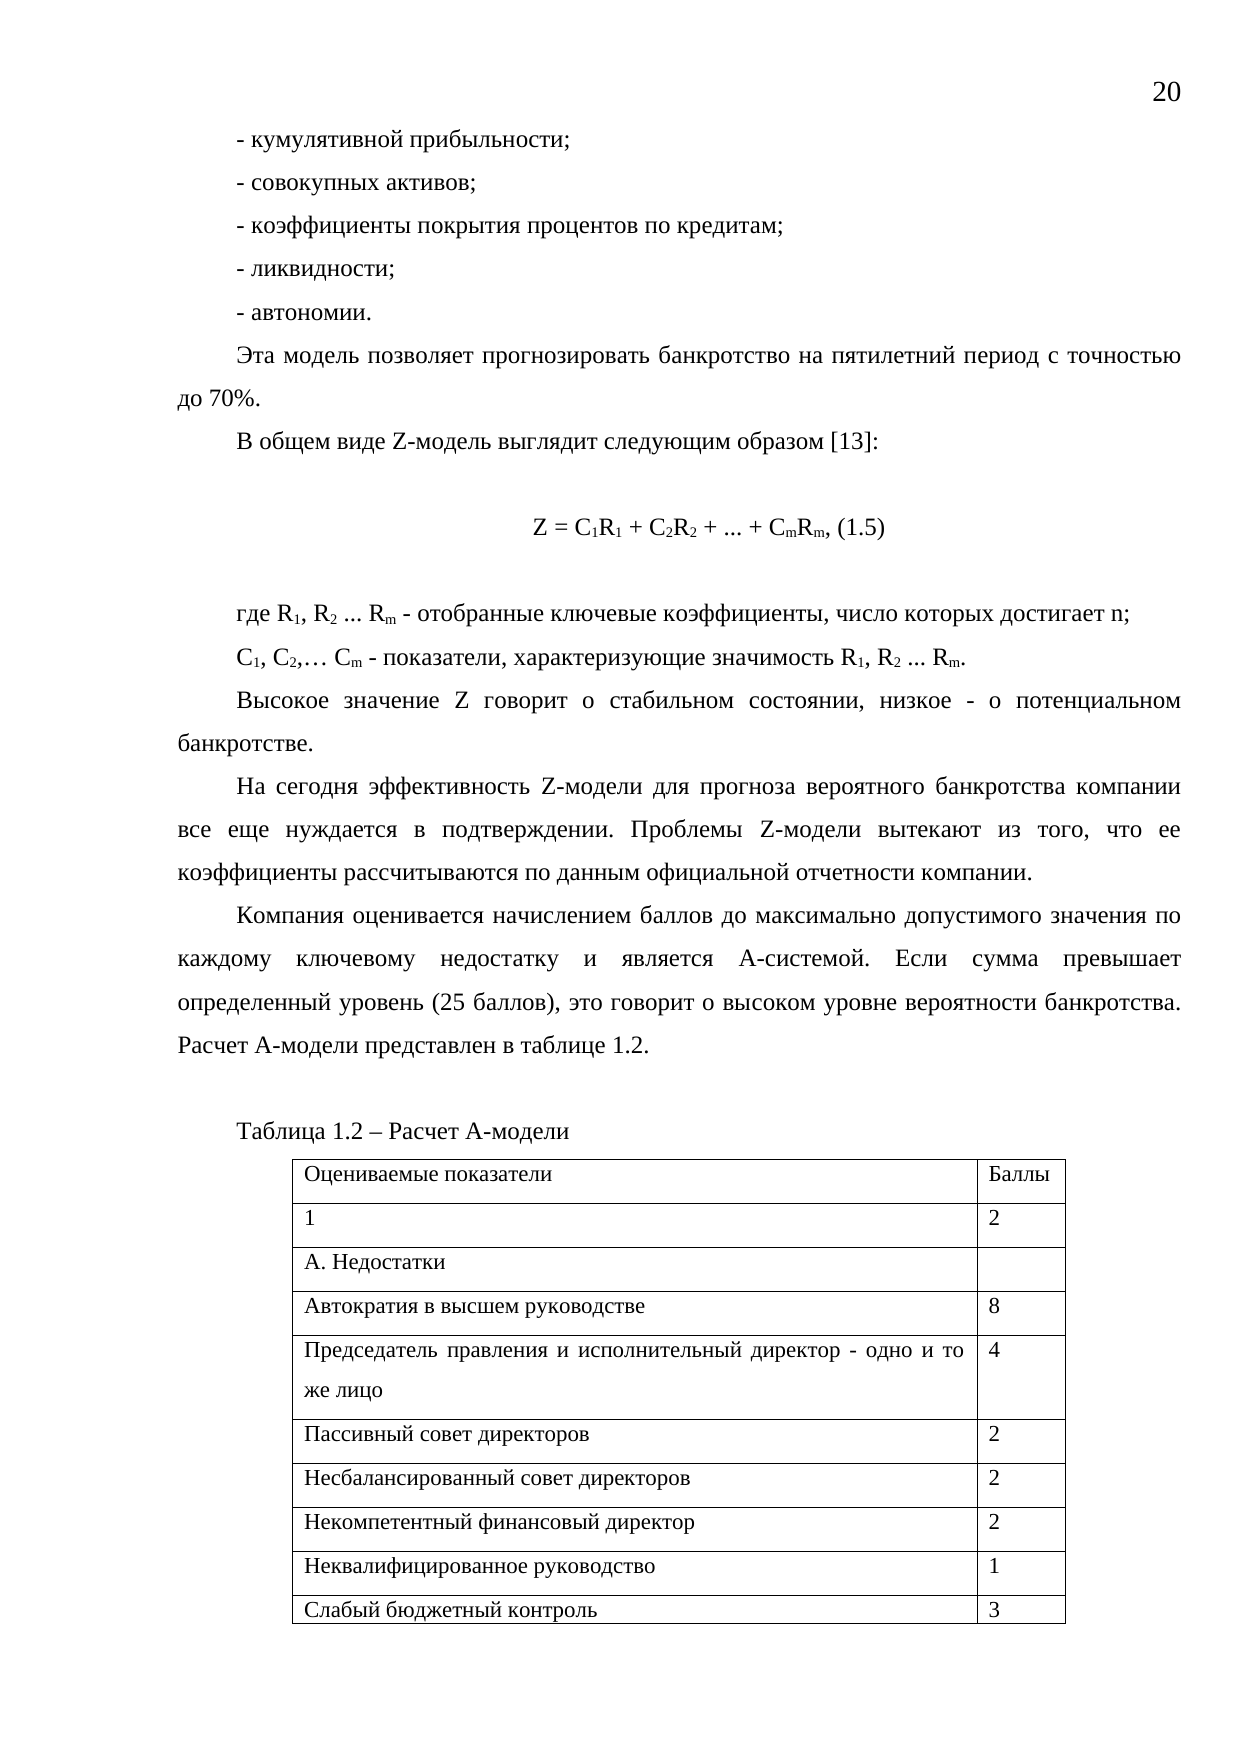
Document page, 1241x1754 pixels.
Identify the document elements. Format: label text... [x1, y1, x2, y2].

table_cell [978, 1248, 1065, 1291]
text - автономии. [177, 297, 1181, 325]
table_cell 2 [978, 1204, 1065, 1247]
text Z = С1R1 + С2R2 + ... + СmRm, (1.5) [177, 512, 1181, 541]
text Эта модель позволяет прогнозировать банкротство на пятилетний период с точностью до 70%. [177, 340, 1181, 412]
table_cell 2 [978, 1420, 1065, 1463]
table_cell 8 [978, 1292, 1065, 1335]
text - совокупных активов; [177, 167, 1181, 196]
table_cell А. Недостатки [293, 1248, 977, 1291]
text В общем виде Z-модель выглядит следующим образом [13]: [177, 426, 1181, 455]
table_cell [293, 1596, 977, 1622]
text Высокое значение Z говорит о стабильном состоянии, низкое - о потенциальном банкротстве. [177, 685, 1181, 757]
text - ликвидности; [177, 253, 1181, 282]
table_cell 3 [978, 1596, 1065, 1622]
table_header Оцениваемые показатели [293, 1160, 977, 1203]
text Компания оценивается начислением баллов до максимально допустимого значения по каждому ключевому недостатку и является А-системой. Если сумма превышает определенный уровень (25 баллов), это говорит о высоком уровне вероятности банкротства. Pасчет А-модели представлен в таблице 1.2. [177, 900, 1181, 1058]
table_cell 2 [978, 1464, 1065, 1507]
table_cell 4 [978, 1336, 1065, 1419]
text На сегодня эффективность Z-модели для прогноза вероятного банкротства компании все еще нуждается в подтверждении. Проблемы Z-модели вытекают из того, что ее коэффициенты рассчитываются по данным официальной отчетности компании. [177, 771, 1181, 886]
text Таблица 1.2 – Расчет А-модели [177, 1116, 1181, 1145]
table_cell Председатель правления и исполнительный директор - одно и то же лицо [293, 1336, 977, 1419]
table_cell 1 [293, 1204, 977, 1247]
table_cell Неквалифицированное руководство [293, 1552, 977, 1595]
table_cell Пассивный совет директоров [293, 1420, 977, 1463]
table_cell 2 [978, 1508, 1065, 1551]
table_cell Несбалансированный совет директоров [293, 1464, 977, 1507]
text - коэффициенты покрытия процентов по кредитам; [177, 210, 1181, 239]
table_cell 1 [978, 1552, 1065, 1595]
table_cell Некомпетентный финансовый директор [293, 1508, 977, 1551]
table_cell Автократия в высшем руководстве [293, 1292, 977, 1335]
text - кумулятивной прибыльности; [177, 124, 1181, 153]
text где R1, R2 ... Rm - отобранные ключевые коэффициенты, число которых достигает n; [177, 598, 1181, 627]
text С1, С2,… Сm - показатели, характеризующие значимость R1, R2 ... Rm. [177, 642, 1181, 670]
table_header Баллы [978, 1160, 1065, 1203]
